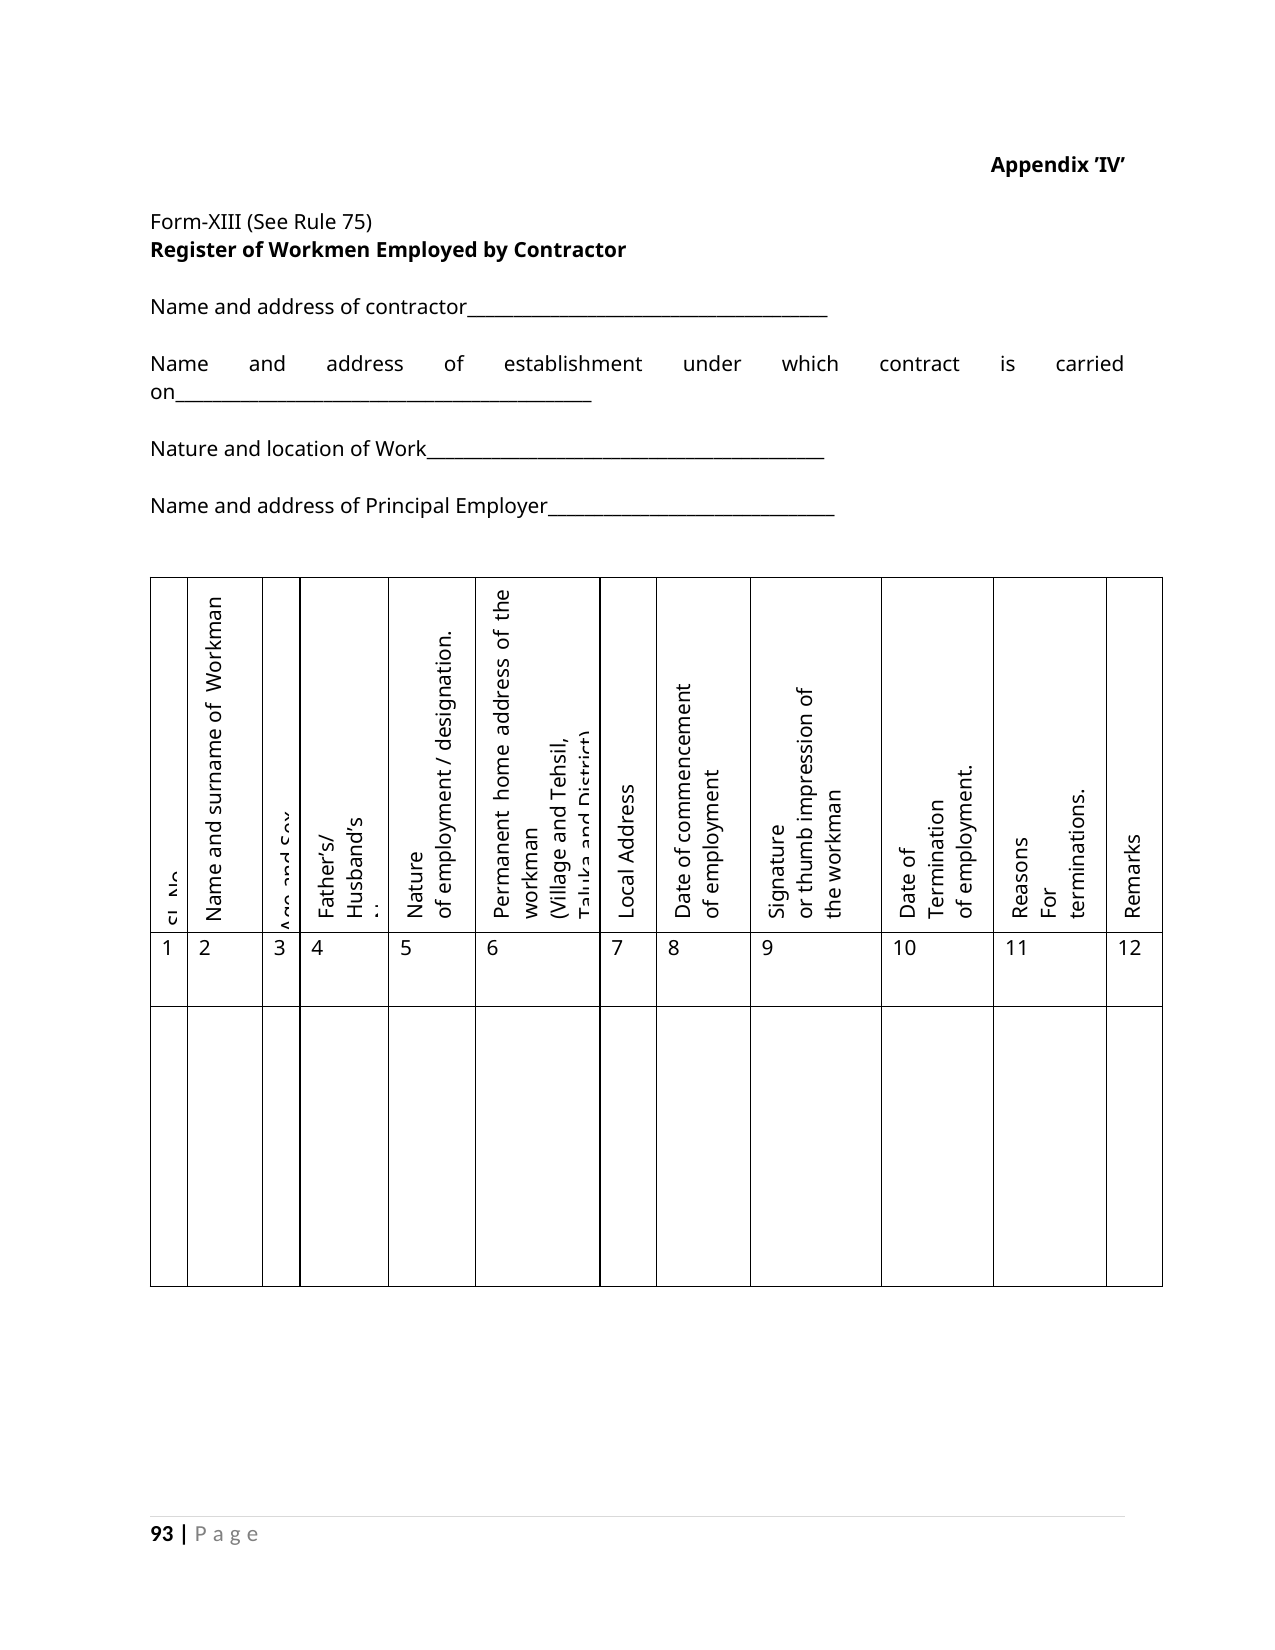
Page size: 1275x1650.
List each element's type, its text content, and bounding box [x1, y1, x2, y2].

text Register of Workmen Employed by Contractor [150, 235, 1125, 264]
table_cell [263, 1007, 299, 1286]
table_header Signature or thumb impression of the workman [751, 578, 881, 932]
text Appendix ’IV’ [150, 150, 1125, 178]
table_cell 2 [188, 933, 262, 1006]
text Nature and location of Work___________________________________________ [150, 434, 1125, 463]
text Name and address of establishment under which contract is carried on_____________________________________________ [150, 349, 1125, 406]
table_header Date of Termination of employment. [882, 578, 993, 932]
table_cell 10 [882, 933, 993, 1006]
text Name and address of Principal Employer_______________________________ [150, 491, 1125, 520]
table_cell 9 [751, 933, 881, 1006]
table_cell 1 [151, 933, 187, 1006]
table_cell 8 [657, 933, 750, 1006]
table_header Name and surname of Workman [188, 578, 262, 932]
table_cell 5 [389, 933, 475, 1006]
table_cell [994, 1007, 1106, 1286]
table_header Remarks [1107, 578, 1162, 932]
table_cell 6 [476, 933, 599, 1006]
table_cell 11 [994, 933, 1106, 1006]
table_cell 7 [601, 933, 656, 1006]
table_header Nature of employment / designation. [389, 578, 475, 932]
text Name and address of contractor_______________________________________ [150, 292, 1125, 321]
table_header Sl. No. [151, 578, 187, 932]
table_header Date of commencement of employment [657, 578, 750, 932]
table_cell [882, 1007, 993, 1286]
table_cell 4 [301, 933, 388, 1006]
table_header Father’s/ Husband’s Name [301, 578, 388, 932]
table_header Reasons For terminations. [994, 578, 1106, 932]
table_cell [151, 1007, 187, 1286]
table_cell [657, 1007, 750, 1286]
table_cell [301, 1007, 388, 1286]
table_cell 12 [1107, 933, 1162, 1006]
table_header Local Address [601, 578, 656, 932]
text Form-XIII (See Rule 75) [150, 207, 1125, 235]
table_cell 3 [263, 933, 299, 1006]
table_header Age and Sex [263, 578, 299, 932]
table_cell [751, 1007, 881, 1286]
table_cell [476, 1007, 599, 1286]
table_header Permanent home address of the workman (Village and Tehsil, Taluka and District) [476, 578, 599, 932]
table_cell [389, 1007, 475, 1286]
table_cell [1107, 1007, 1162, 1286]
table_cell [601, 1007, 656, 1286]
table_cell [188, 1007, 262, 1286]
